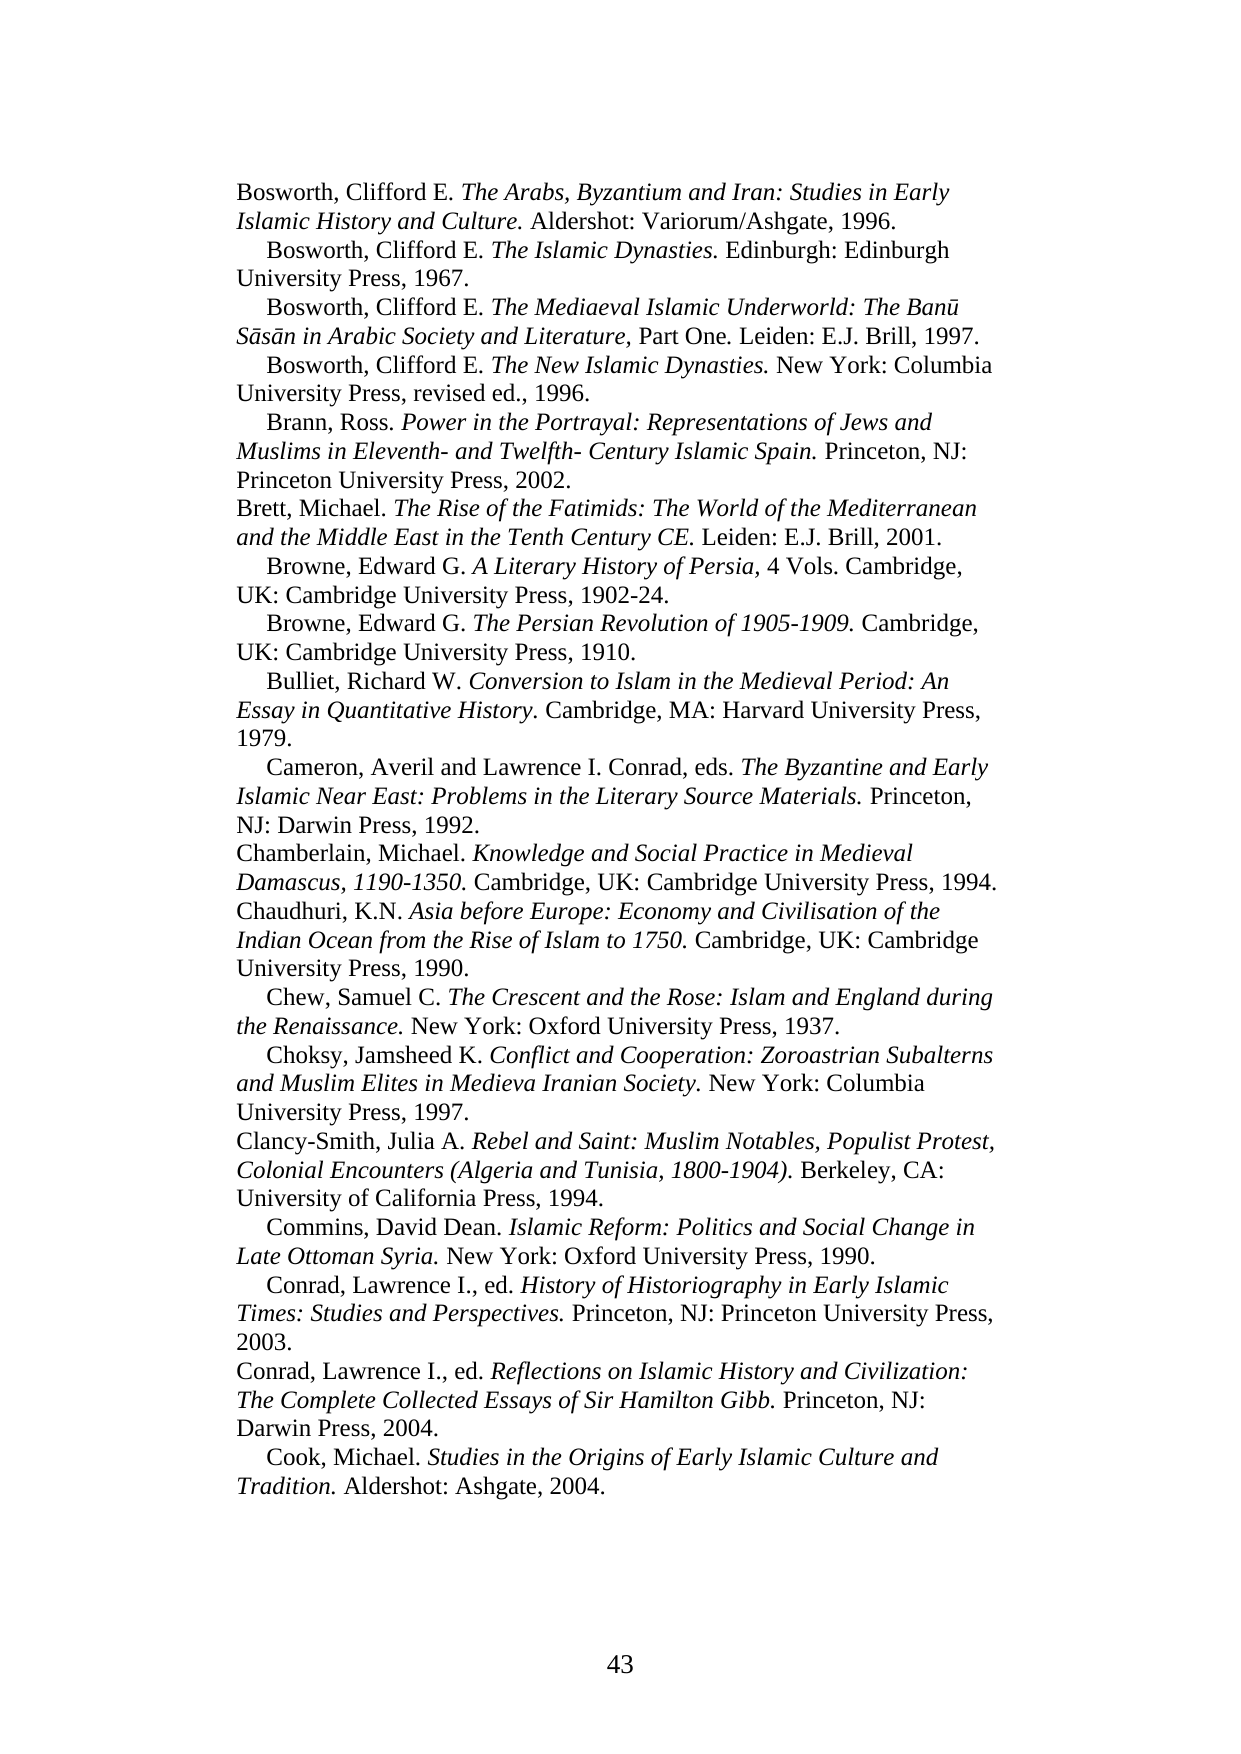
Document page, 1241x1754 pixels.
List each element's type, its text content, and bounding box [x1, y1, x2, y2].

text Commins, David Dean. Islamic Reform: Politics and Social Change in Late Ottoman Syria. New York: Oxford University Press, 1990. [236, 1212, 1004, 1270]
text Bulliet, Richard W. Conversion to Islam in the Medieval Period: An Essay in Quantitative History. Cambridge, MA: Harvard University Press, 1979. [236, 666, 1004, 752]
text Cameron, Averil and Lawrence I. Conrad, eds. The Byzantine and Early Islamic Near East: Problems in the Literary Source Materials. Princeton, NJ: Darwin Press, 1992. [236, 752, 1004, 838]
text Chew, Samuel C. The Crescent and the Rose: Islam and England during the Renaissance. New York: Oxford University Press, 1937. [236, 982, 1004, 1040]
text Bosworth, Clifford E. The Mediaeval Islamic Underworld: The Banū Sāsān in Arabic Society and Literature, Part One. Leiden: E.J. Brill, 1997. [236, 292, 1004, 350]
text Choksy, Jamsheed K. Conflict and Cooperation: Zoroastrian Subalterns and Muslim Elites in Medieva Iranian Society. New York: Columbia University Press, 1997. [236, 1040, 1004, 1126]
text Conrad, Lawrence I., ed. Reflections on Islamic History and Civilization: The Complete Collected Essays of Sir Hamilton Gibb. Princeton, NJ: Darwin Press, 2004. [236, 1356, 1004, 1442]
text Brett, Michael. The Rise of the Fatimids: The World of the Mediterranean and the Middle East in the Tenth Century CE. Leiden: E.J. Brill, 2001. [236, 493, 1004, 551]
text Brann, Ross. Power in the Portrayal: Representations of Jews and Muslims in Eleventh- and Twelfth- Century Islamic Spain. Princeton, NJ: Princeton University Press, 2002. [236, 407, 1004, 493]
text Cook, Michael. Studies in the Origins of Early Islamic Culture and Tradition. Aldershot: Ashgate, 2004. [236, 1442, 1004, 1500]
text Chaudhuri, K.N. Asia before Europe: Economy and Civilisation of the Indian Ocean from the Rise of Islam to 1750. Cambridge, UK: Cambridge University Press, 1990. [236, 896, 1004, 982]
text Chamberlain, Michael. Knowledge and Social Practice in Medieval Damascus, 1190-1350. Cambridge, UK: Cambridge University Press, 1994. [236, 838, 1004, 896]
text Bosworth, Clifford E. The Arabs, Byzantium and Iran: Studies in Early Islamic History and Culture. Aldershot: Variorum/Ashgate, 1996. [236, 177, 1004, 235]
text Browne, Edward G. The Persian Revolution of 1905-1909. Cambridge, UK: Cambridge University Press, 1910. [236, 608, 1004, 666]
text Bosworth, Clifford E. The Islamic Dynasties. Edinburgh: Edinburgh University Press, 1967. [236, 235, 1004, 292]
text Conrad, Lawrence I., ed. History of Historiography in Early Islamic Times: Studies and Perspectives. Princeton, NJ: Princeton University Press, 2003. [236, 1270, 1004, 1356]
text Bosworth, Clifford E. The New Islamic Dynasties. New York: Columbia University Press, revised ed., 1996. [236, 350, 1004, 407]
text Clancy-Smith, Julia A. Rebel and Saint: Muslim Notables, Populist Protest, Colonial Encounters (Algeria and Tunisia, 1800-1904). Berkeley, CA: University of California Press, 1994. [236, 1126, 1004, 1212]
text Browne, Edward G. A Literary History of Persia, 4 Vols. Cambridge, UK: Cambridge University Press, 1902-24. [236, 551, 1004, 608]
